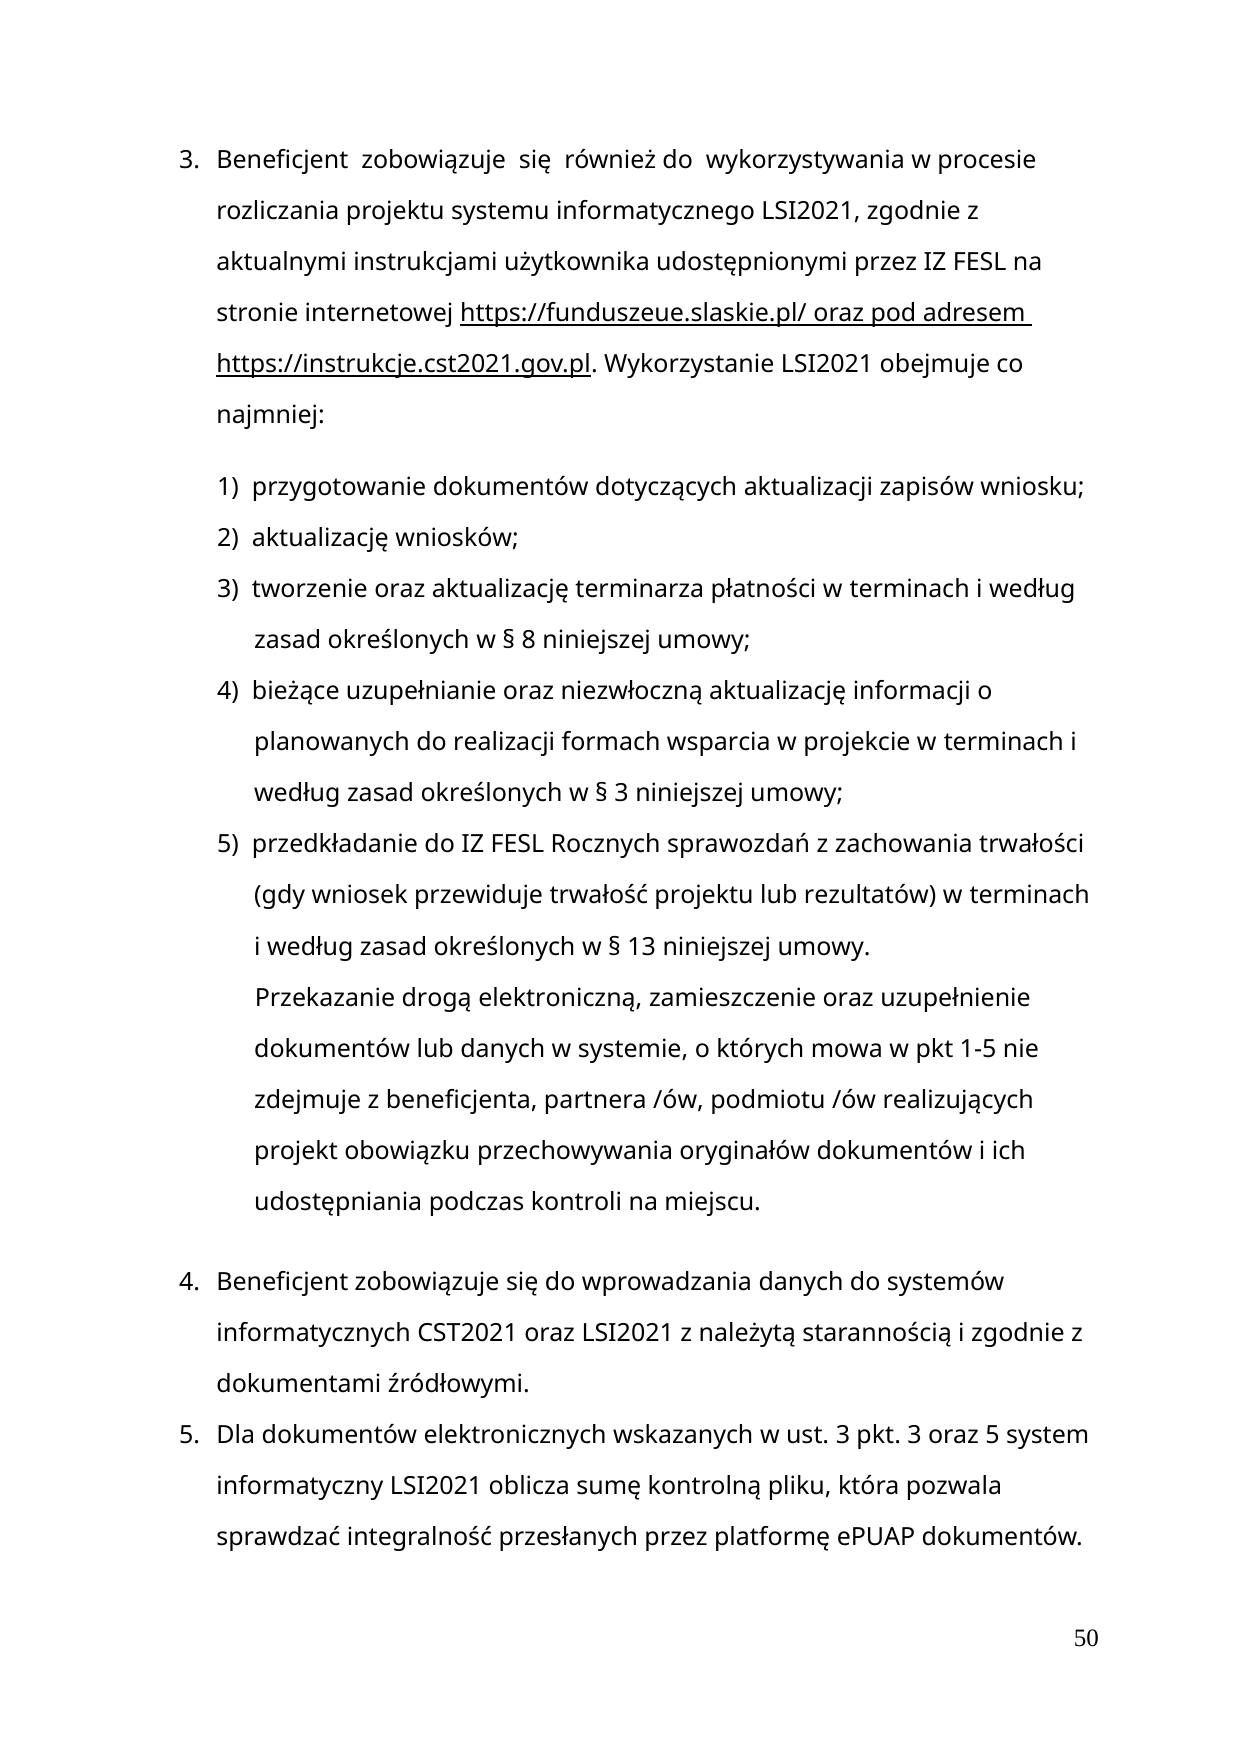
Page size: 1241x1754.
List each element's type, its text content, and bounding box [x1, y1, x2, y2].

list Beneficjent zobowiązuje się również do wykorzystywania w procesie rozliczania projektu systemu informatycznego LSI2021, zgodnie z aktualnymi instrukcjami użytkownika udostępnionymi przez IZ FESL na stronie internetowej https://funduszeue.slaskie.pl/ oraz pod adresem https://instrukcje.cst2021.gov.pl. Wykorzystanie LSI2021 obejmuje co najmniej: [179, 142, 1098, 431]
text 2) aktualizację wniosków; [217, 520, 1098, 554]
text 3) tworzenie oraz aktualizację terminarza płatności w terminach i według zasad określonych w § 8 niniejszej umowy; [217, 571, 1098, 656]
text 5) przedkładanie do IZ FESL Rocznych sprawozdań z zachowania trwałości (gdy wniosek przewiduje trwałość projektu lub rezultatów) w terminach i według zasad określonych w § 13 niniejszej umowy. [217, 826, 1098, 962]
list Dla dokumentów elektronicznych wskazanych w ust. 3 pkt. 3 oraz 5 system informatyczny LSI2021 oblicza sumę kontrolną pliku, która pozwala sprawdzać integralność przesłanych przez platformę ePUAP dokumentów. [179, 1417, 1098, 1553]
list Beneficjent zobowiązuje się do wprowadzania danych do systemów informatycznych CST2021 oraz LSI2021 z należytą starannością i zgodnie z dokumentami źródłowymi. [179, 1264, 1098, 1400]
text 4) bieżące uzupełnianie oraz niezwłoczną aktualizację informacji o planowanych do realizacji formach wsparcia w projekcie w terminach i według zasad określonych w § 3 niniejszej umowy; [217, 673, 1098, 809]
text 1) przygotowanie dokumentów dotyczących aktualizacji zapisów wniosku; [217, 469, 1098, 503]
text Przekazanie drogą elektroniczną, zamieszczenie oraz uzupełnienie dokumentów lub danych w systemie, o których mowa w pkt 1-5 nie zdejmuje z beneficjenta, partnera /ów, podmiotu /ów realizujących projekt obowiązku przechowywania oryginałów dokumentów i ich udostępniania podczas kontroli na miejscu. [248, 979, 1098, 1217]
